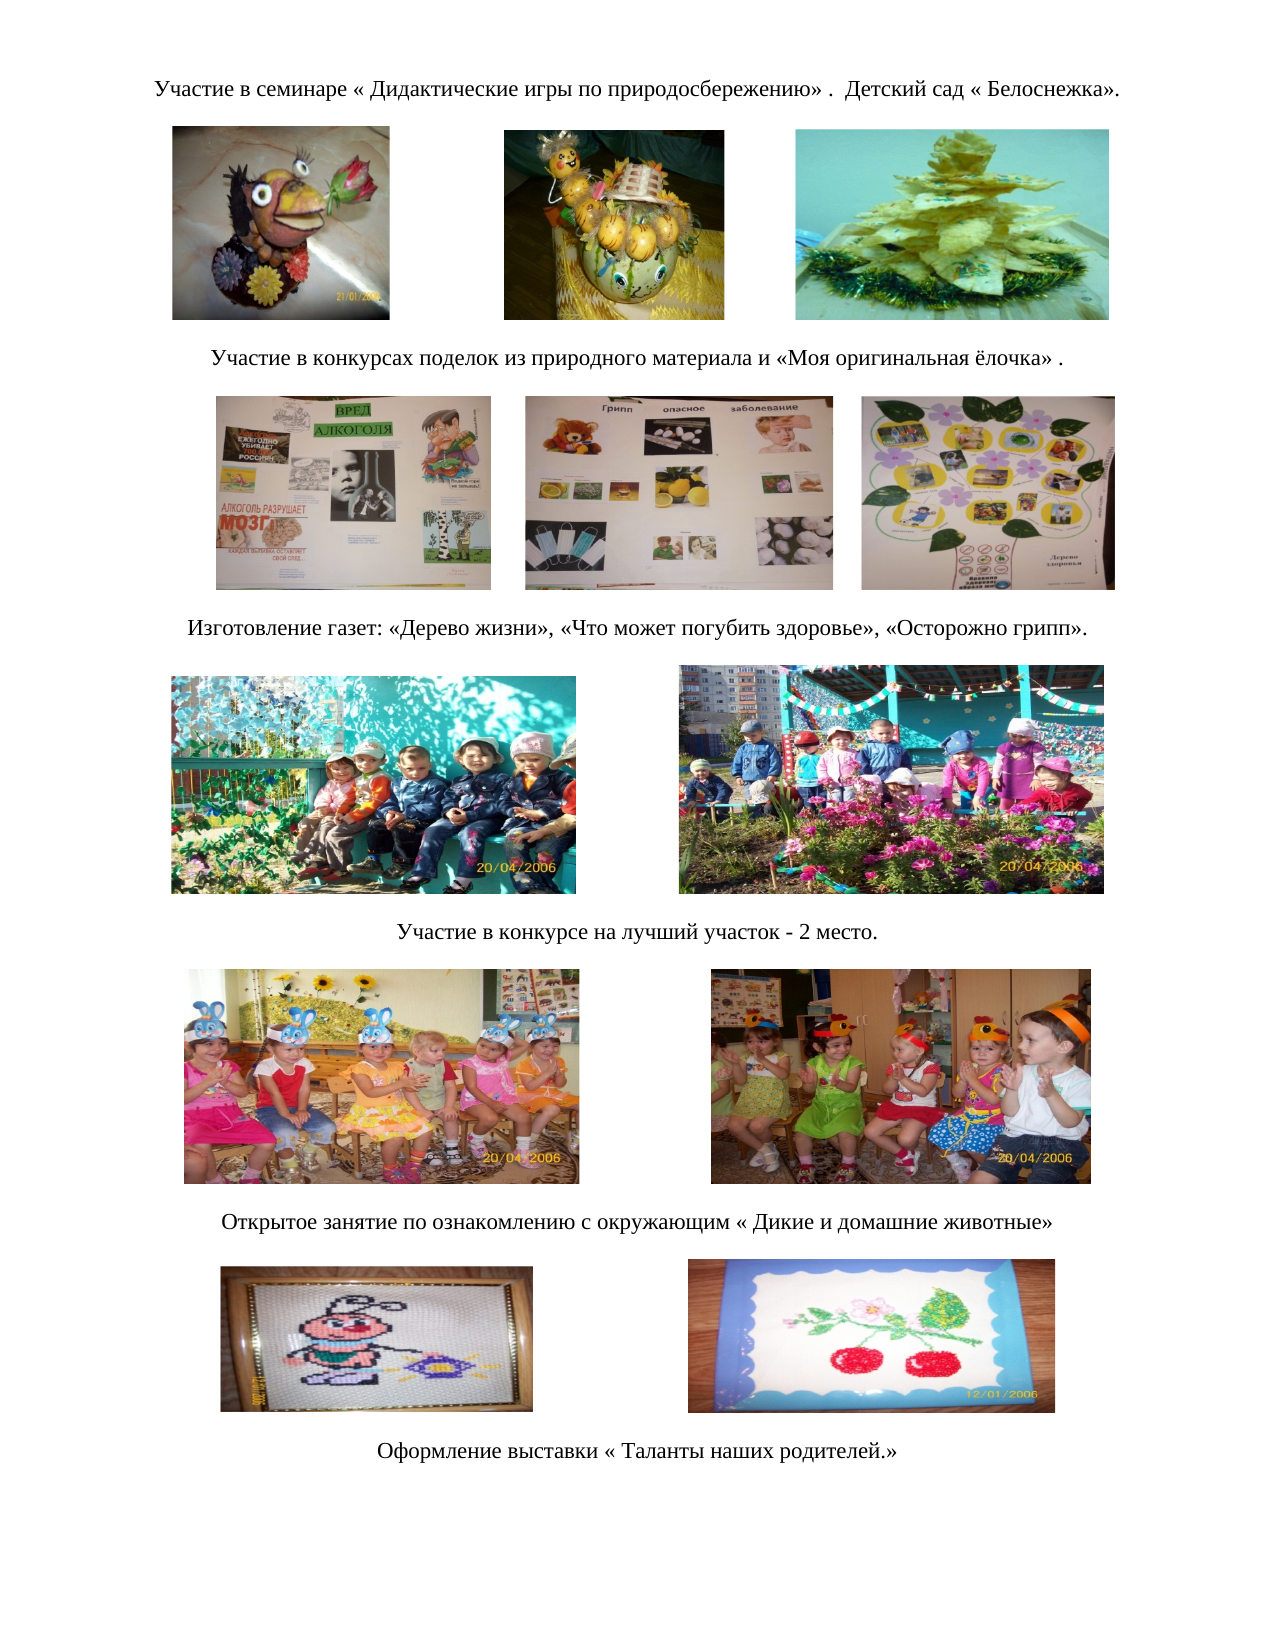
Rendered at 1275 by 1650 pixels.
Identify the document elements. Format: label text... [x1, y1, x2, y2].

text Участие в конкурсе на лучший участок - 2 место. [75, 918, 1200, 944]
picture [184, 969, 580, 1184]
picture [221, 1267, 533, 1411]
text Открытое занятие по ознакомлению с окружающим « Дикие и домашние животные» [75, 1208, 1200, 1234]
picture [525, 396, 834, 590]
picture [678, 665, 1104, 894]
picture [171, 676, 576, 894]
picture [862, 397, 1115, 590]
picture [504, 130, 725, 320]
picture [711, 969, 1091, 1184]
text Участие в конкурсах поделок из природного материала и «Моя оригинальная ёлочка» . [75, 344, 1200, 371]
text Оформление выставки « Таланты наших родителей.» [75, 1437, 1200, 1463]
picture [796, 130, 1109, 320]
text Изготовление газет: «Дерево жизни», «Что может погубить здоровье», «Осторожно грипп». [75, 614, 1200, 641]
picture [688, 1259, 1056, 1413]
text Участие в семинаре « Дидактические игры по природосбережению» . Детский сад « Белоснежка». [75, 75, 1200, 101]
picture [172, 126, 390, 320]
picture [216, 396, 491, 590]
